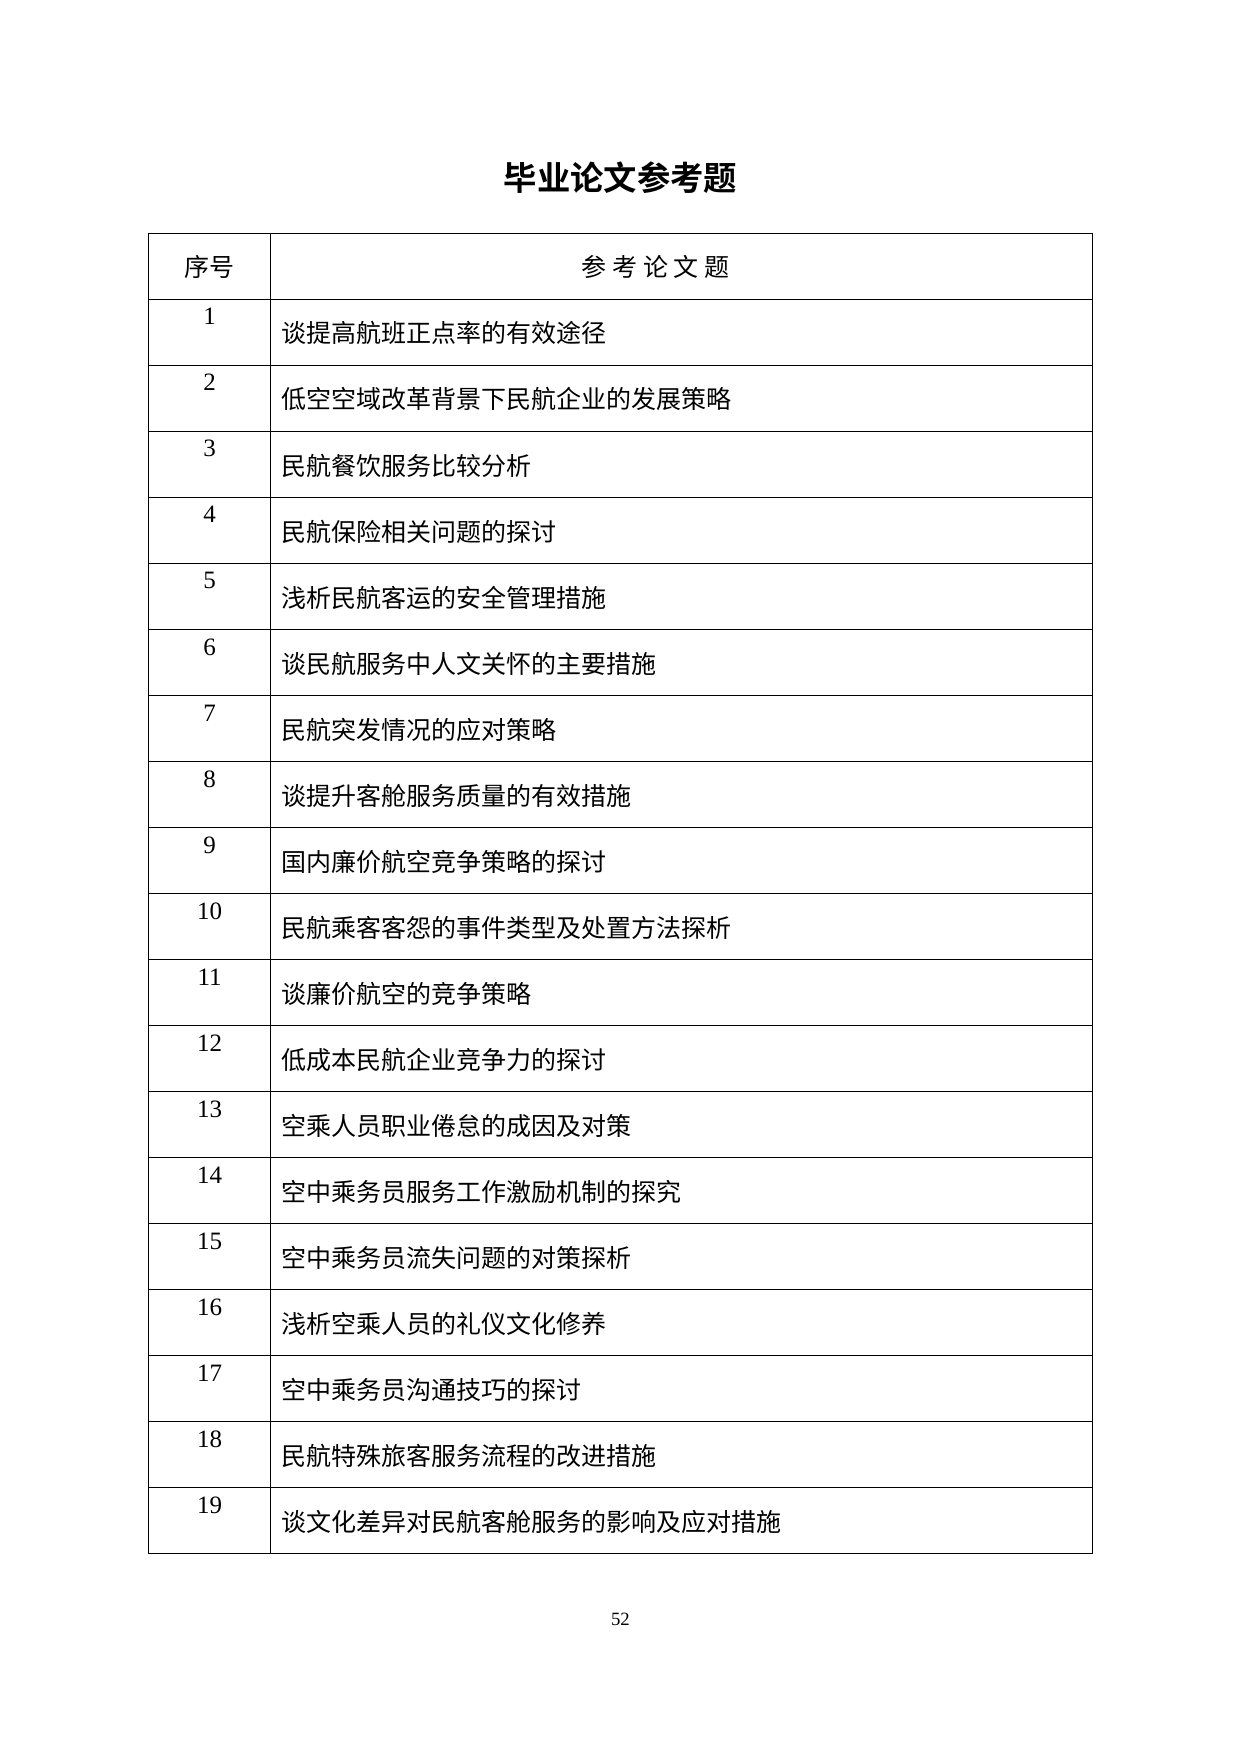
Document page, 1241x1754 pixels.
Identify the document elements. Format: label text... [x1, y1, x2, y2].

table_cell 1 [149, 300, 270, 364]
table_cell 4 [149, 498, 270, 563]
table_cell 低成本民航企业竞争力的探讨 [271, 1026, 1092, 1091]
table_cell 9 [149, 828, 270, 893]
table_cell 10 [149, 894, 270, 959]
table_header 序号 [149, 234, 270, 298]
table_cell 13 [149, 1092, 270, 1157]
table_cell 国内廉价航空竞争策略的探讨 [271, 828, 1092, 893]
table_cell 低空空域改革背景下民航企业的发展策略 [271, 366, 1092, 431]
table_cell 16 [149, 1290, 270, 1355]
table_cell 浅析空乘人员的礼仪文化修养 [271, 1290, 1092, 1355]
table_cell 11 [149, 960, 270, 1025]
table_cell 民航特殊旅客服务流程的改进措施 [271, 1422, 1092, 1487]
table_cell 17 [149, 1356, 270, 1421]
table_cell 18 [149, 1422, 270, 1487]
table_cell 6 [149, 630, 270, 695]
table_cell 谈民航服务中人文关怀的主要措施 [271, 630, 1092, 695]
table_cell 7 [149, 696, 270, 761]
text 毕业论文参考题 [148, 143, 1092, 208]
table_cell 14 [149, 1158, 270, 1223]
table_header 参 考 论 文 题 [271, 234, 1092, 298]
table_cell 谈提高航班正点率的有效途径 [271, 300, 1092, 364]
table_cell 民航乘客客怨的事件类型及处置方法探析 [271, 894, 1092, 959]
table_cell 19 [149, 1488, 270, 1553]
table_cell 12 [149, 1026, 270, 1091]
table_cell 空中乘务员流失问题的对策探析 [271, 1224, 1092, 1289]
table_cell 8 [149, 762, 270, 827]
table_cell 民航突发情况的应对策略 [271, 696, 1092, 761]
table_cell 谈文化差异对民航客舱服务的影响及应对措施 [271, 1488, 1092, 1553]
table_cell 3 [149, 432, 270, 497]
table_cell 空中乘务员服务工作激励机制的探究 [271, 1158, 1092, 1223]
table_cell 民航保险相关问题的探讨 [271, 498, 1092, 563]
table_cell 民航餐饮服务比较分析 [271, 432, 1092, 497]
table_cell 空乘人员职业倦怠的成因及对策 [271, 1092, 1092, 1157]
table_cell 浅析民航客运的安全管理措施 [271, 564, 1092, 629]
table_cell 2 [149, 366, 270, 431]
table_cell 15 [149, 1224, 270, 1289]
table_cell 谈廉价航空的竞争策略 [271, 960, 1092, 1025]
table_cell 5 [149, 564, 270, 629]
table_cell 空中乘务员沟通技巧的探讨 [271, 1356, 1092, 1421]
table_cell 谈提升客舱服务质量的有效措施 [271, 762, 1092, 827]
